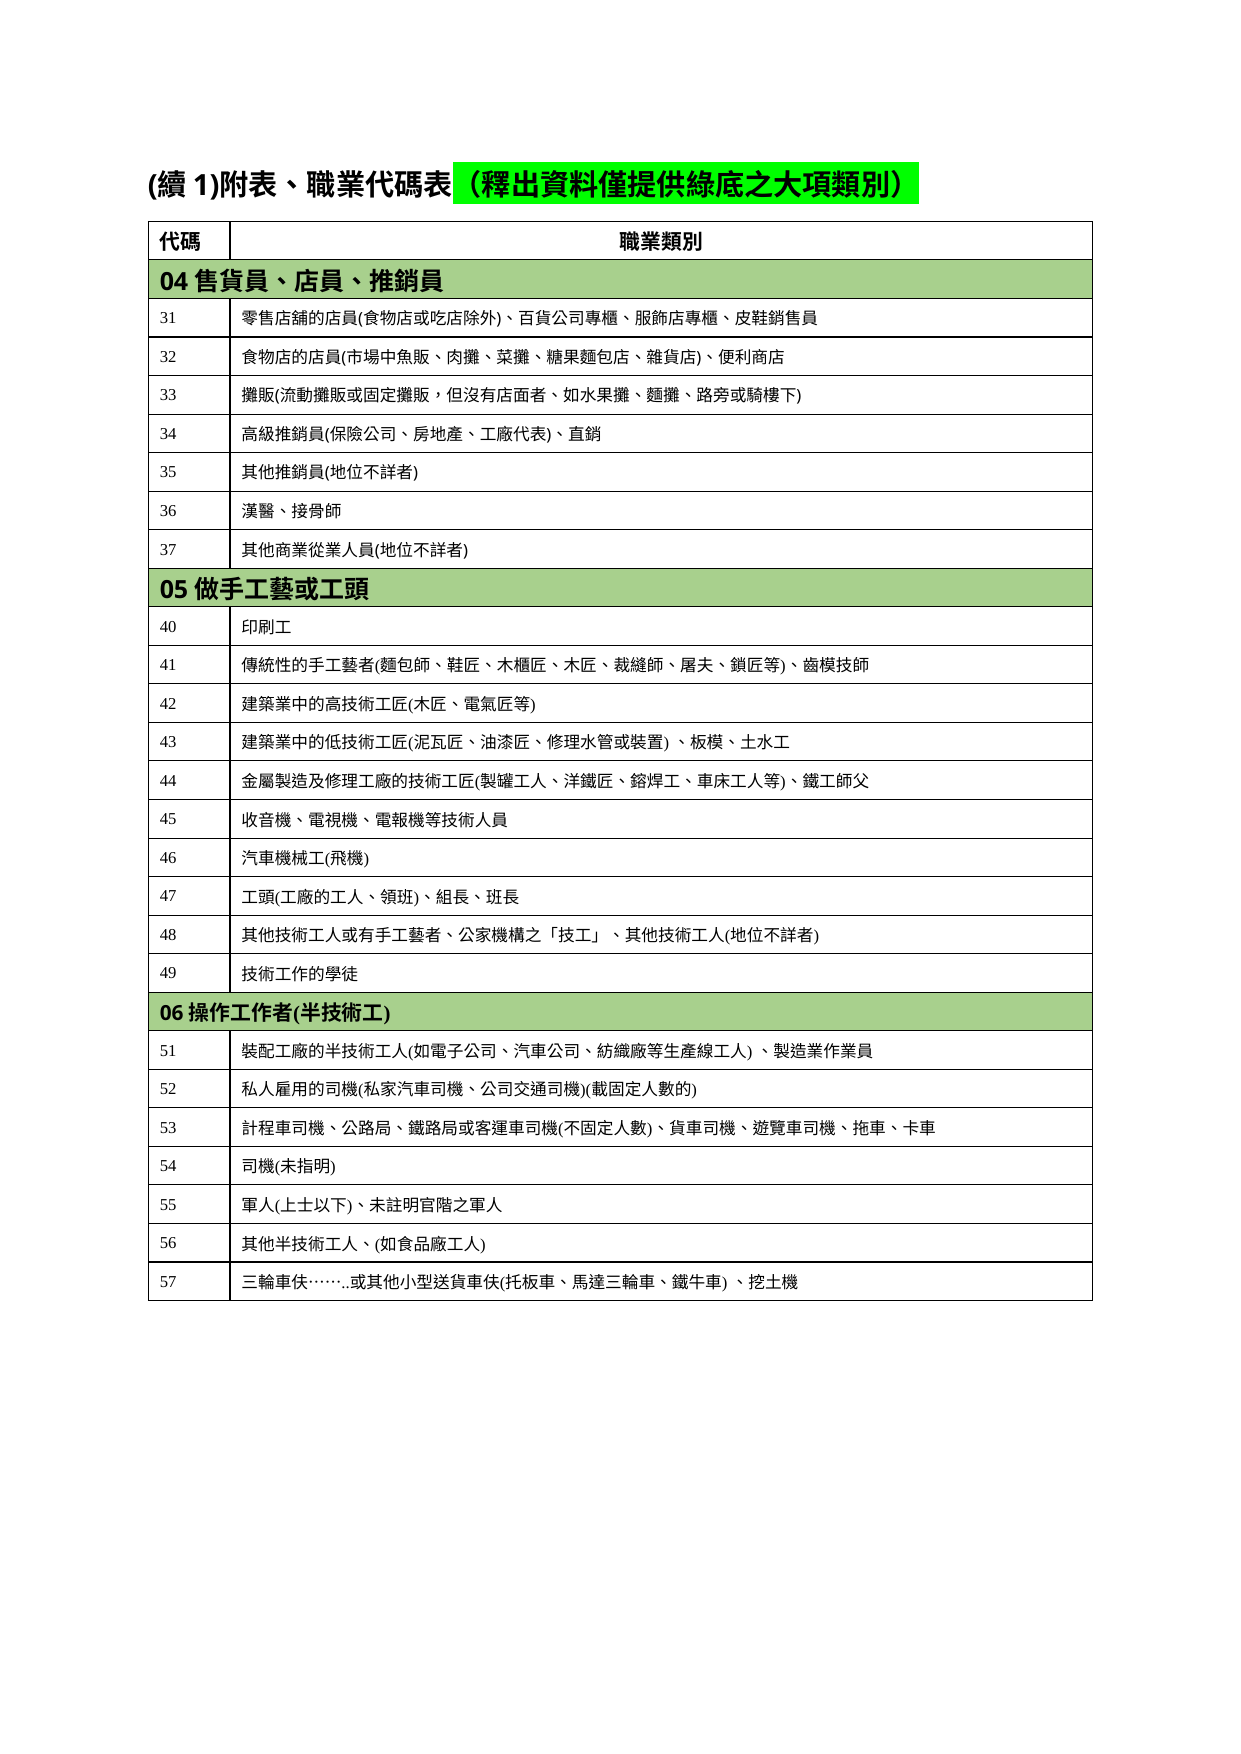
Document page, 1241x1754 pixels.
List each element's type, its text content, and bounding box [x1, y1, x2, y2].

table_cell 06 操作工作者(半技術工) [149, 993, 1092, 1030]
table_cell 零售店舖的店員(食物店或吃店除外)、百貨公司專櫃、服飾店專櫃、皮鞋銷售員 [231, 299, 1092, 336]
table_cell 工頭(工廠的工人、領班)、組長、班長 [231, 877, 1092, 914]
table_cell 其他推銷員(地位不詳者) [231, 453, 1092, 491]
table_cell 其他技術工人或有手工藝者、公家機構之「技工」、其他技術工人(地位不詳者) [231, 916, 1092, 953]
table_cell 48 [149, 916, 229, 953]
table_cell 51 [149, 1031, 229, 1069]
table_cell 52 [149, 1070, 229, 1107]
table_cell 食物店的店員(市場中魚販、肉攤、菜攤、糖果麵包店、雜貨店)、便利商店 [231, 338, 1092, 375]
table_cell 57 [149, 1263, 229, 1300]
table_cell 46 [149, 839, 229, 876]
table_cell 漢醫、接骨師 [231, 492, 1092, 529]
table_cell 三輪車伕……..或其他小型送貨車伕(托板車、馬達三輪車、鐵牛車) 、挖土機 [231, 1263, 1092, 1300]
table_cell 軍人(上士以下)、未註明官階之軍人 [231, 1185, 1092, 1223]
table_cell 53 [149, 1108, 229, 1146]
table_cell 印刷工 [231, 607, 1092, 645]
table_cell 44 [149, 761, 229, 799]
table_cell 43 [149, 723, 229, 760]
table_cell 計程車司機、公路局、鐵路局或客運車司機(不固定人數)、貨車司機、遊覽車司機、拖車、卡車 [231, 1108, 1092, 1146]
table_cell 40 [149, 607, 229, 645]
table_cell 04 售貨員、店員、推銷員 [149, 260, 1092, 298]
table_cell 司機(未指明) [231, 1147, 1092, 1184]
table_cell 05 做手工藝或工頭 [149, 569, 1092, 606]
table_header 職業類別 [231, 222, 1092, 259]
table_cell 汽車機械工(飛機) [231, 839, 1092, 876]
table_cell 55 [149, 1185, 229, 1223]
table_cell 36 [149, 492, 229, 529]
table_cell 技術工作的學徒 [231, 954, 1092, 992]
table_cell 31 [149, 299, 229, 336]
table_cell 34 [149, 415, 229, 452]
table_cell 32 [149, 338, 229, 375]
table_cell 47 [149, 877, 229, 914]
table_cell 攤販(流動攤販或固定攤販，但沒有店面者、如水果攤、麵攤、路旁或騎樓下) [231, 376, 1092, 413]
table_cell 其他商業從業人員(地位不詳者) [231, 530, 1092, 568]
table_cell 56 [149, 1224, 229, 1261]
table_cell 54 [149, 1147, 229, 1184]
table_cell 建築業中的高技術工匠(木匠、電氣匠等) [231, 684, 1092, 722]
table_cell 金屬製造及修理工廠的技術工匠(製罐工人、洋鐵匠、鎔焊工、車床工人等)、鐵工師父 [231, 761, 1092, 799]
table_cell 41 [149, 646, 229, 683]
table_cell 建築業中的低技術工匠(泥瓦匠、油漆匠、修理水管或裝置) 、板模、土水工 [231, 723, 1092, 760]
table_cell 33 [149, 376, 229, 413]
table_cell 37 [149, 530, 229, 568]
table_cell 35 [149, 453, 229, 491]
text (續1)附表、職業代碼表（釋出資料僅提供綠底之大項類別） [148, 146, 1092, 221]
table_cell 其他半技術工人、(如食品廠工人) [231, 1224, 1092, 1261]
table_cell 裝配工廠的半技術工人(如電子公司、汽車公司、紡織廠等生產線工人) 、製造業作業員 [231, 1031, 1092, 1069]
table_cell 私人雇用的司機(私家汽車司機、公司交通司機)(載固定人數的) [231, 1070, 1092, 1107]
table_cell 42 [149, 684, 229, 722]
table_header 代碼 [149, 222, 229, 259]
table_cell 傳統性的手工藝者(麵包師、鞋匠、木櫃匠、木匠、裁縫師、屠夫、鎖匠等)、齒模技師 [231, 646, 1092, 683]
table_cell 49 [149, 954, 229, 992]
table_cell 高級推銷員(保險公司、房地產、工廠代表)、直銷 [231, 415, 1092, 452]
table_cell 45 [149, 800, 229, 837]
table_cell 收音機、電視機、電報機等技術人員 [231, 800, 1092, 837]
